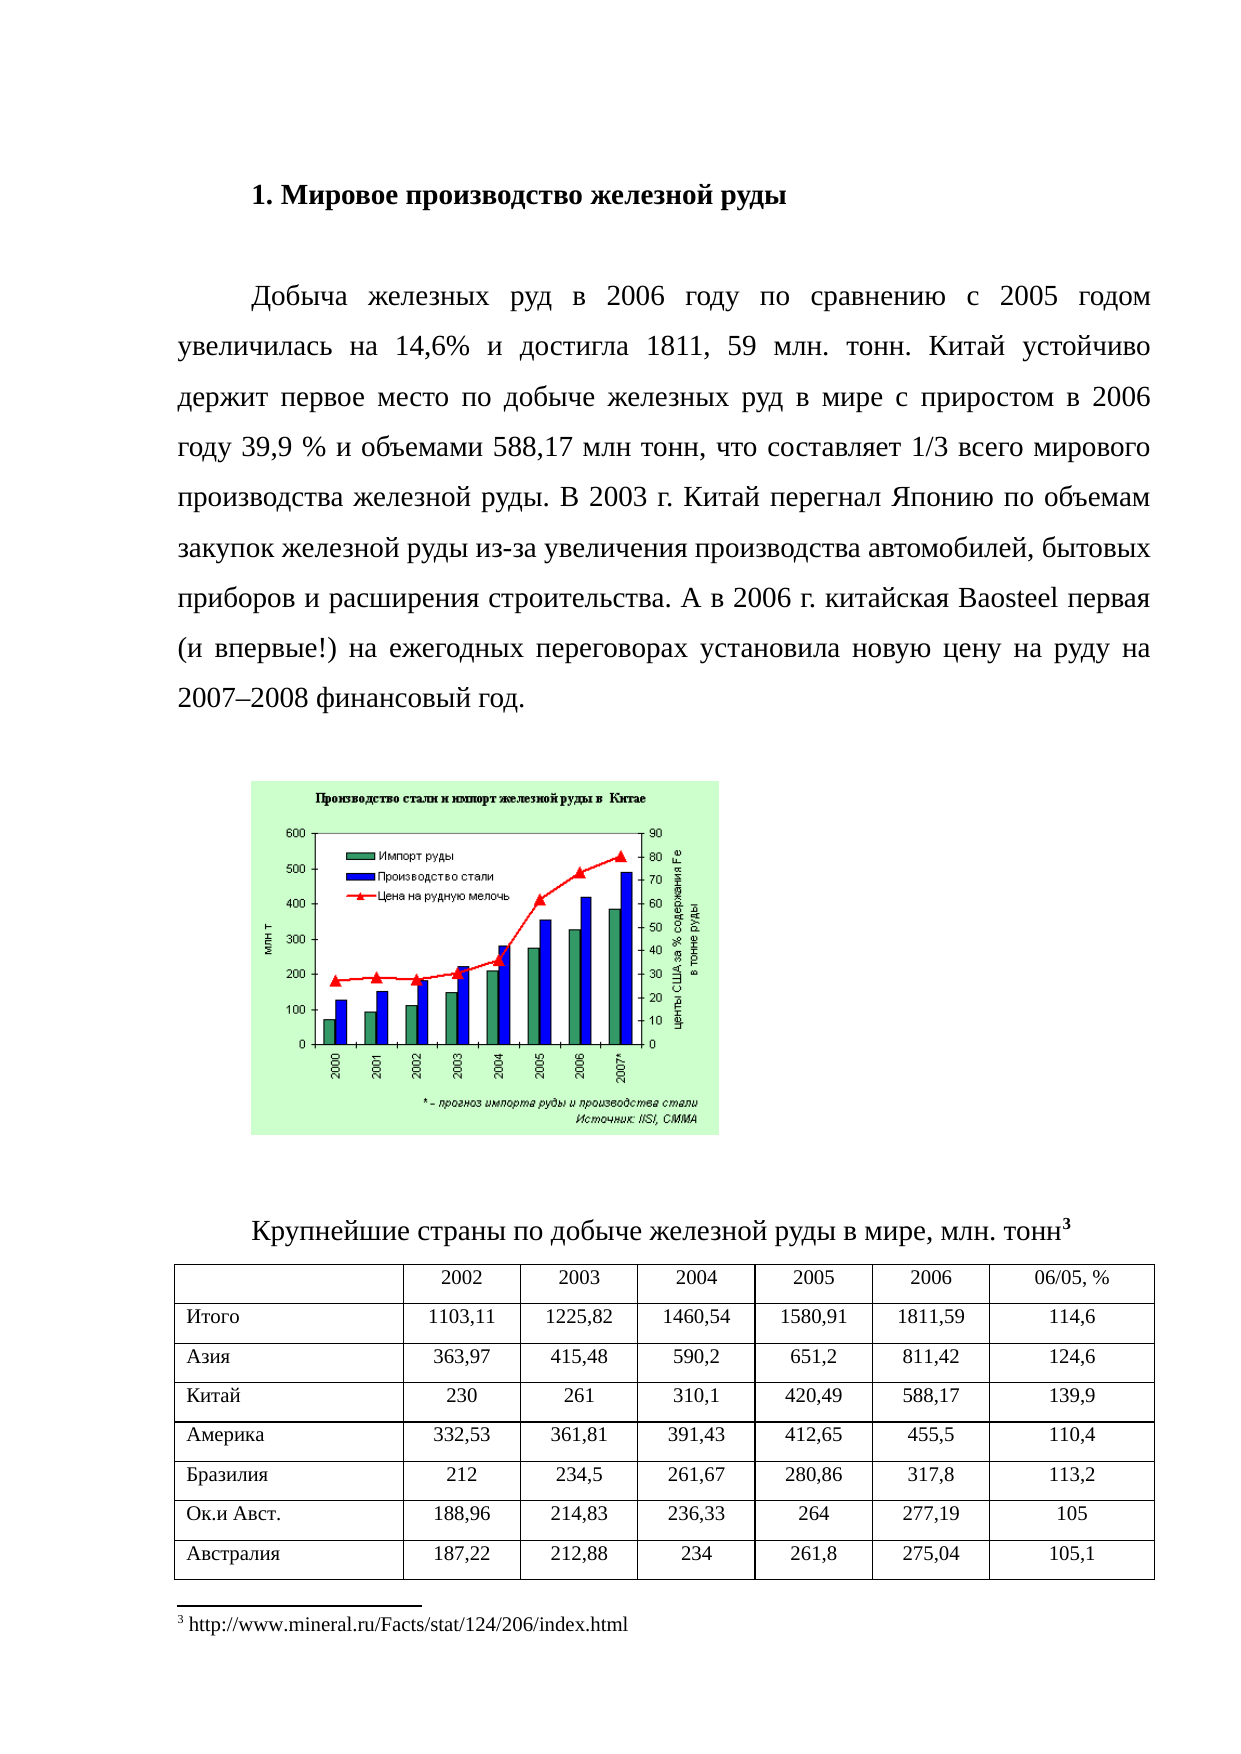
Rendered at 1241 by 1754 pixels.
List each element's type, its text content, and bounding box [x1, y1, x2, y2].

table_cell 261,8 [756, 1541, 872, 1579]
table_cell 1225,82 [521, 1304, 637, 1343]
table_cell 1460,54 [638, 1304, 754, 1343]
table_cell 187,22 [404, 1541, 520, 1579]
table_cell 317,8 [873, 1462, 989, 1500]
table_cell 420,49 [756, 1383, 872, 1421]
table_cell 361,81 [521, 1423, 637, 1461]
table_cell 139,9 [990, 1383, 1154, 1421]
table_cell 264 [756, 1501, 872, 1539]
table_header 2004 [638, 1265, 754, 1303]
table_cell 1103,11 [404, 1304, 520, 1343]
table_cell 261,67 [638, 1462, 754, 1500]
table_cell 261 [521, 1383, 637, 1421]
table_cell 590,2 [638, 1344, 754, 1382]
table_cell 105,1 [990, 1541, 1154, 1579]
table_header 2005 [756, 1265, 872, 1303]
table_cell Итого [175, 1304, 403, 1343]
subtitle Добыча железных руд в 2006 году по сравнению с 2005 годом увеличилась на 14,6% и достигла 1811, 59 млн. тонн. Китай устойчиво держит первое место по добыче железных руд в мире с приростом в 2006 году 39,9 % и объемами 588,17 млн тонн, что составляет 1/3 всего мирового производства железной руды. В 2003 г. Китай перегнал Японию по объемам закупок железной руды из-за увеличения производства автомобилей, бытовых приборов и расширения строительства. А в 2006 г. китайская Baosteel первая (и впервые!) на ежегодных переговорах установила новую цену на руду на 2007–2008 финансовый год. [177, 278, 1152, 714]
table_cell 1811,59 [873, 1304, 989, 1343]
table_header 2006 [873, 1265, 989, 1303]
table_cell 332,53 [404, 1423, 520, 1461]
table_cell 113,2 [990, 1462, 1154, 1500]
table_cell 811,42 [873, 1344, 989, 1382]
table_cell 363,97 [404, 1344, 520, 1382]
table_cell 391,43 [638, 1423, 754, 1461]
table_header 06/05, % [990, 1265, 1154, 1303]
table_cell 234 [638, 1541, 754, 1579]
table_cell Америка [175, 1423, 403, 1461]
table_header 2003 [521, 1265, 637, 1303]
table_cell Китай [175, 1383, 403, 1421]
table_header [175, 1265, 403, 1303]
table_cell 1580,91 [756, 1304, 872, 1343]
table_cell 230 [404, 1383, 520, 1421]
table_cell 455,5 [873, 1423, 989, 1461]
table_cell 280,86 [756, 1462, 872, 1500]
table_header 2002 [404, 1265, 520, 1303]
table_cell 275,04 [873, 1541, 989, 1579]
table_cell Ок.и Авст. [175, 1501, 403, 1539]
table_cell 651,2 [756, 1344, 872, 1382]
subtitle Мировое производство железной руды [177, 177, 1152, 211]
table_cell 212 [404, 1462, 520, 1500]
table_cell Бразилия [175, 1462, 403, 1500]
table_cell 110,4 [990, 1423, 1154, 1461]
table_cell 412,65 [756, 1423, 872, 1461]
table_cell 212,88 [521, 1541, 637, 1579]
table_cell 277,19 [873, 1501, 989, 1539]
table_cell 415,48 [521, 1344, 637, 1382]
table_cell 236,33 [638, 1501, 754, 1539]
table_cell 124,6 [990, 1344, 1154, 1382]
table_cell 310,1 [638, 1383, 754, 1421]
table_cell 214,83 [521, 1501, 637, 1539]
table_cell 105 [990, 1501, 1154, 1539]
table_cell 114,6 [990, 1304, 1154, 1343]
table_cell Австралия [175, 1541, 403, 1579]
table_cell Азия [175, 1344, 403, 1382]
subtitle Крупнейшие страны по добыче железной руды в мире, млн. тонн [177, 1213, 1152, 1247]
table_cell 234,5 [521, 1462, 637, 1500]
table_cell 188,96 [404, 1501, 520, 1539]
table_cell 588,17 [873, 1383, 989, 1421]
picture [251, 781, 719, 1135]
